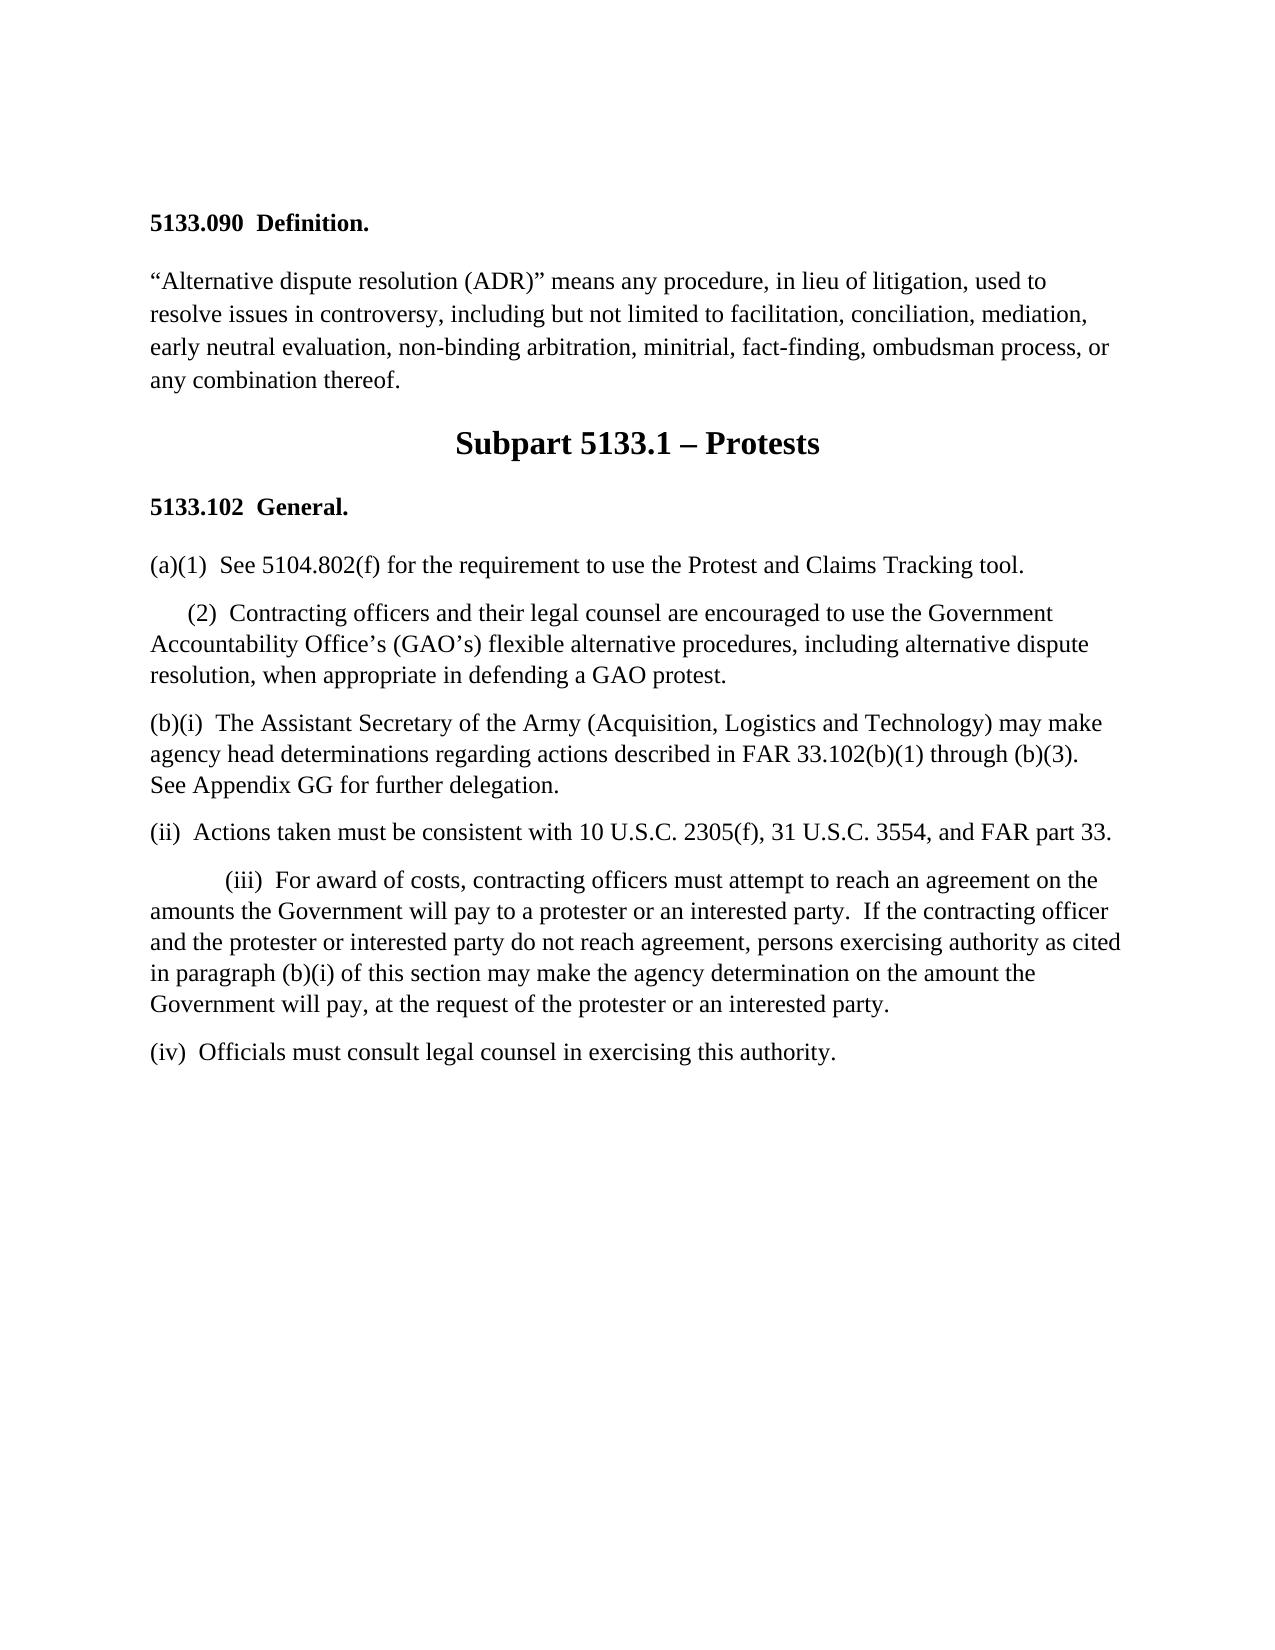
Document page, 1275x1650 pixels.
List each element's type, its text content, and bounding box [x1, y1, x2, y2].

text “Alternative dispute resolution (ADR)” means any procedure, in lieu of litigation, used to resolve issues in controversy, including but not limited to facilitation, conciliation, mediation, early neutral evaluation, non-binding arbitration, minitrial, fact-finding, ombudsman process, or any combination thereof. [150, 266, 1125, 394]
list (a)(1) See 5104.802(f) for the requirement to use the Protest and Claims Tracking tool. [150, 550, 1125, 579]
subtitle 5133.102 General. [150, 492, 1125, 521]
subtitle Subpart 5133.1 – Protests [150, 423, 1125, 461]
list (iii) For award of costs, contracting officers must attempt to reach an agreement on the amounts the Government will pay to a protester or an interested party. If the contracting officer and the protester or interested party do not reach agreement, persons exercising authority as cited in paragraph (b)(i) of this section may make the agency determination on the amount the Government will pay, at the request of the protester or an interested party. [150, 865, 1125, 1018]
list (ii) Actions taken must be consistent with 10 U.S.C. 2305(f), 31 U.S.C. 3554, and FAR part 33. [150, 817, 1125, 846]
list (iv) Officials must consult legal counsel in exercising this authority. [150, 1037, 1125, 1066]
subtitle 5133.090 Definition. [150, 208, 1125, 237]
list (2) Contracting officers and their legal counsel are encouraged to use the Government Accountability Office’s (GAO’s) flexible alternative procedures, including alternative dispute resolution, when appropriate in defending a GAO protest. [150, 598, 1125, 689]
list (b)(i) The Assistant Secretary of the Army (Acquisition, Logistics and Technology) may make agency head determinations regarding actions described in FAR 33.102(b)(1) through (b)(3). See Appendix GG for further delegation. [150, 708, 1125, 798]
